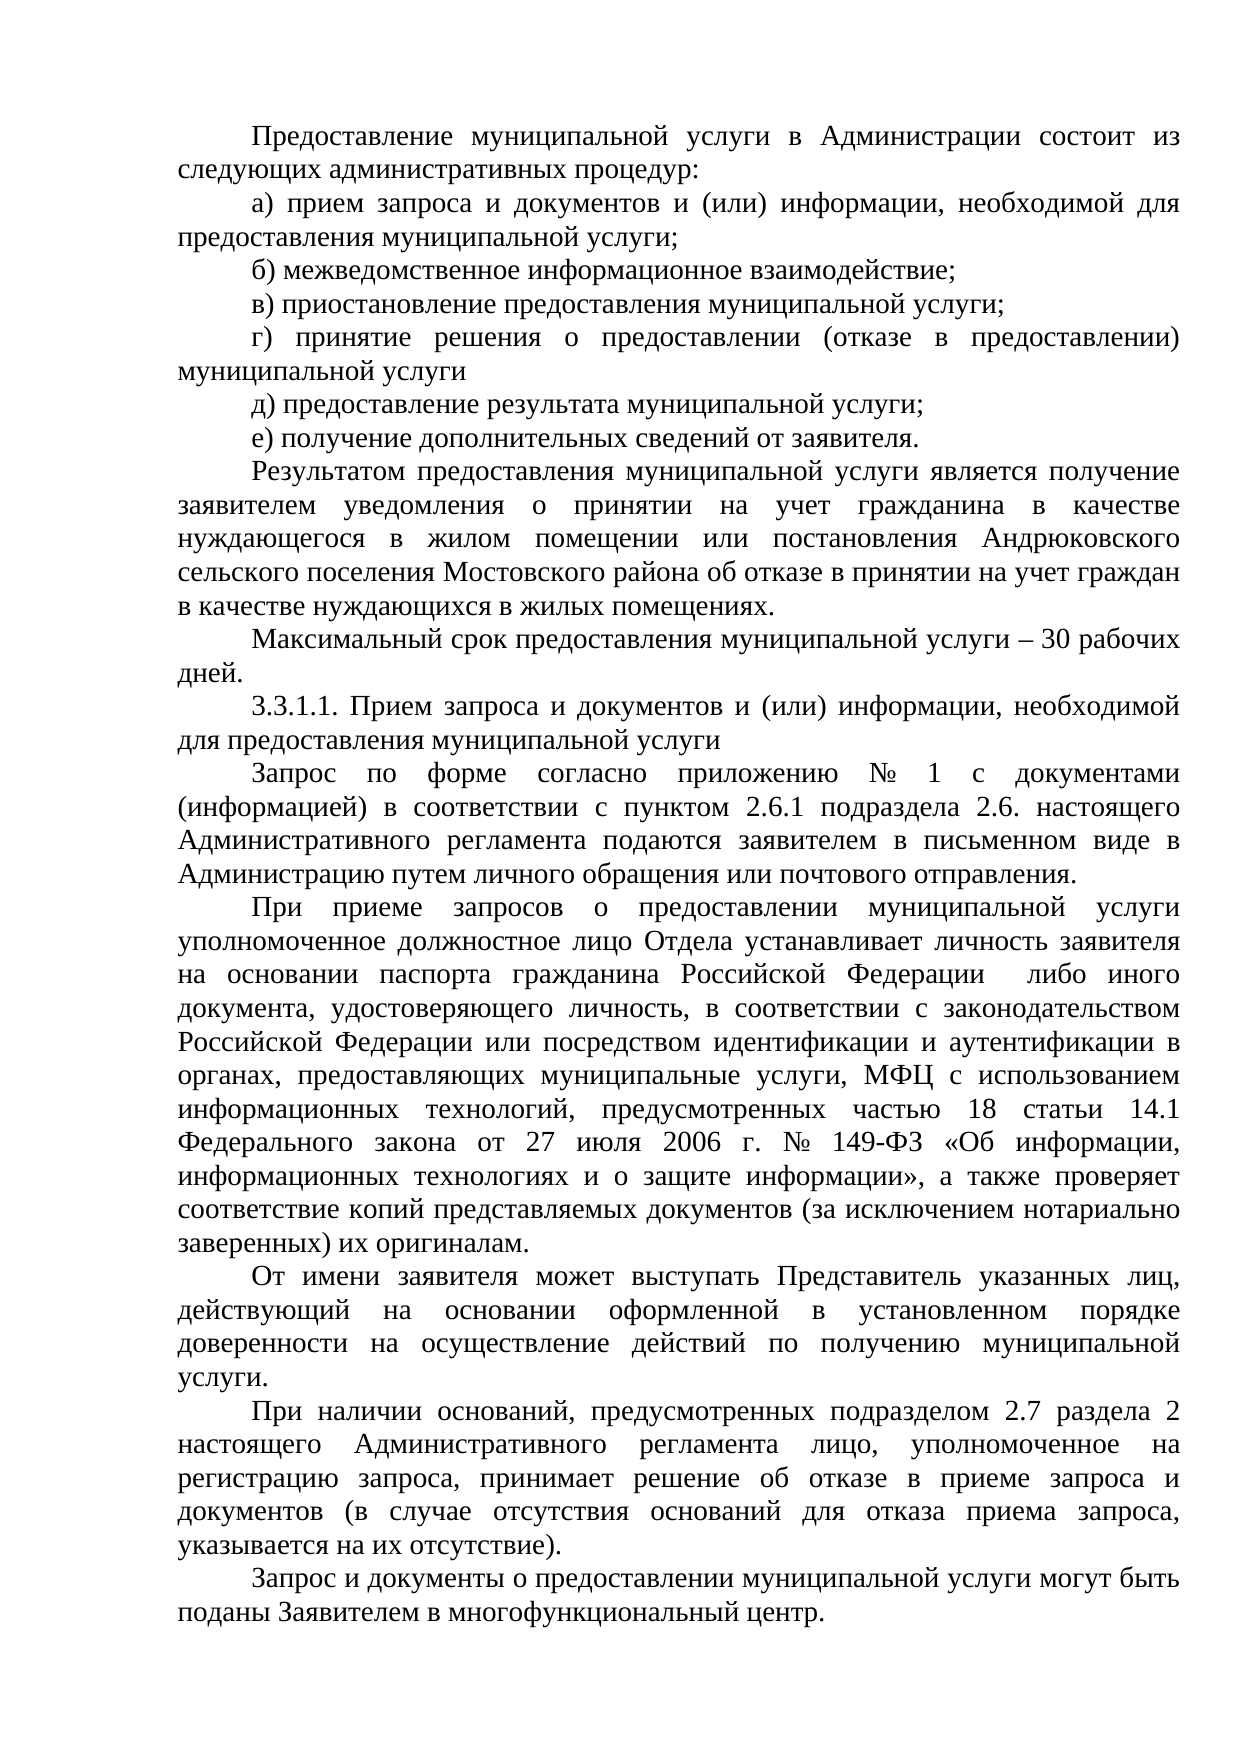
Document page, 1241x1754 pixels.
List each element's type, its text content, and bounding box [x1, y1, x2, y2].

text Запрос и документы о предоставлении муниципальной услуги могут быть поданы Заявителем в многофункциональный центр. [177, 1560, 1181, 1627]
text б) межведомственное информационное взаимодействие; [177, 252, 1181, 286]
text От имени заявителя может выступать Представитель указанных лиц, действующий на основании оформленной в установленном порядке доверенности на осуществление действий по получению муниципальной услуги. [177, 1258, 1181, 1393]
text 3.3.1.1. Прием запроса и документов и (или) информации, необходимой для предоставления муниципальной услуги [177, 688, 1181, 755]
text в) приостановление предоставления муниципальной услуги; [177, 286, 1181, 319]
text При наличии оснований, предусмотренных подразделом 2.7 раздела 2 настоящего Административного регламента лицо, уполномоченное на регистрацию запроса, принимает решение об отказе в приеме запроса и документов (в случае отсутствия оснований для отказа приема запроса, указывается на их отсутствие). [177, 1393, 1181, 1560]
text д) предоставление результата муниципальной услуги; [177, 386, 1181, 420]
text е) получение дополнительных сведений от заявителя. [177, 420, 1181, 453]
text Максимальный срок предоставления муниципальной услуги – 30 рабочих дней. [177, 621, 1181, 688]
text Результатом предоставления муниципальной услуги является получение заявителем уведомления о принятии на учет гражданина в качестве нуждающегося в жилом помещении или постановления Андрюковского сельского поселения Мостовского района об отказе в принятии на учет граждан в качестве нуждающихся в жилых помещениях. [177, 453, 1181, 621]
text Предоставление муниципальной услуги в Администрации состоит из следующих административных процедур: [177, 118, 1181, 185]
text При приеме запросов о предоставлении муниципальной услуги уполномоченное должностное лицо Отдела устанавливает личность заявителя на основании паспорта гражданина Российской Федерации либо иного документа, удостоверяющего личность, в соответствии с законодательством Российской Федерации или посредством идентификации и аутентификации в органах, предоставляющих муниципальные услуги, МФЦ с использованием информационных технологий, предусмотренных частью 18 статьи 14.1 Федерального закона от 27 июля 2006 г. № 149-ФЗ «Об информации, информационных технологиях и о защите информации», а также проверяет соответствие копий представляемых документов (за исключением нотариально заверенных) их оригиналам. [177, 889, 1181, 1258]
text Запрос по форме согласно приложению № 1 с документами (информацией) в соответствии с пунктом 2.6.1 подраздела 2.6. настоящего Административного регламента подаются заявителем в письменном виде в Администрацию путем личного обращения или почтового отправления. [177, 755, 1181, 889]
text г) принятие решения о предоставлении (отказе в предоставлении) муниципальной услуги [177, 319, 1181, 386]
text а) прием запроса и документов и (или) информации, необходимой для предоставления муниципальной услуги; [177, 185, 1181, 252]
